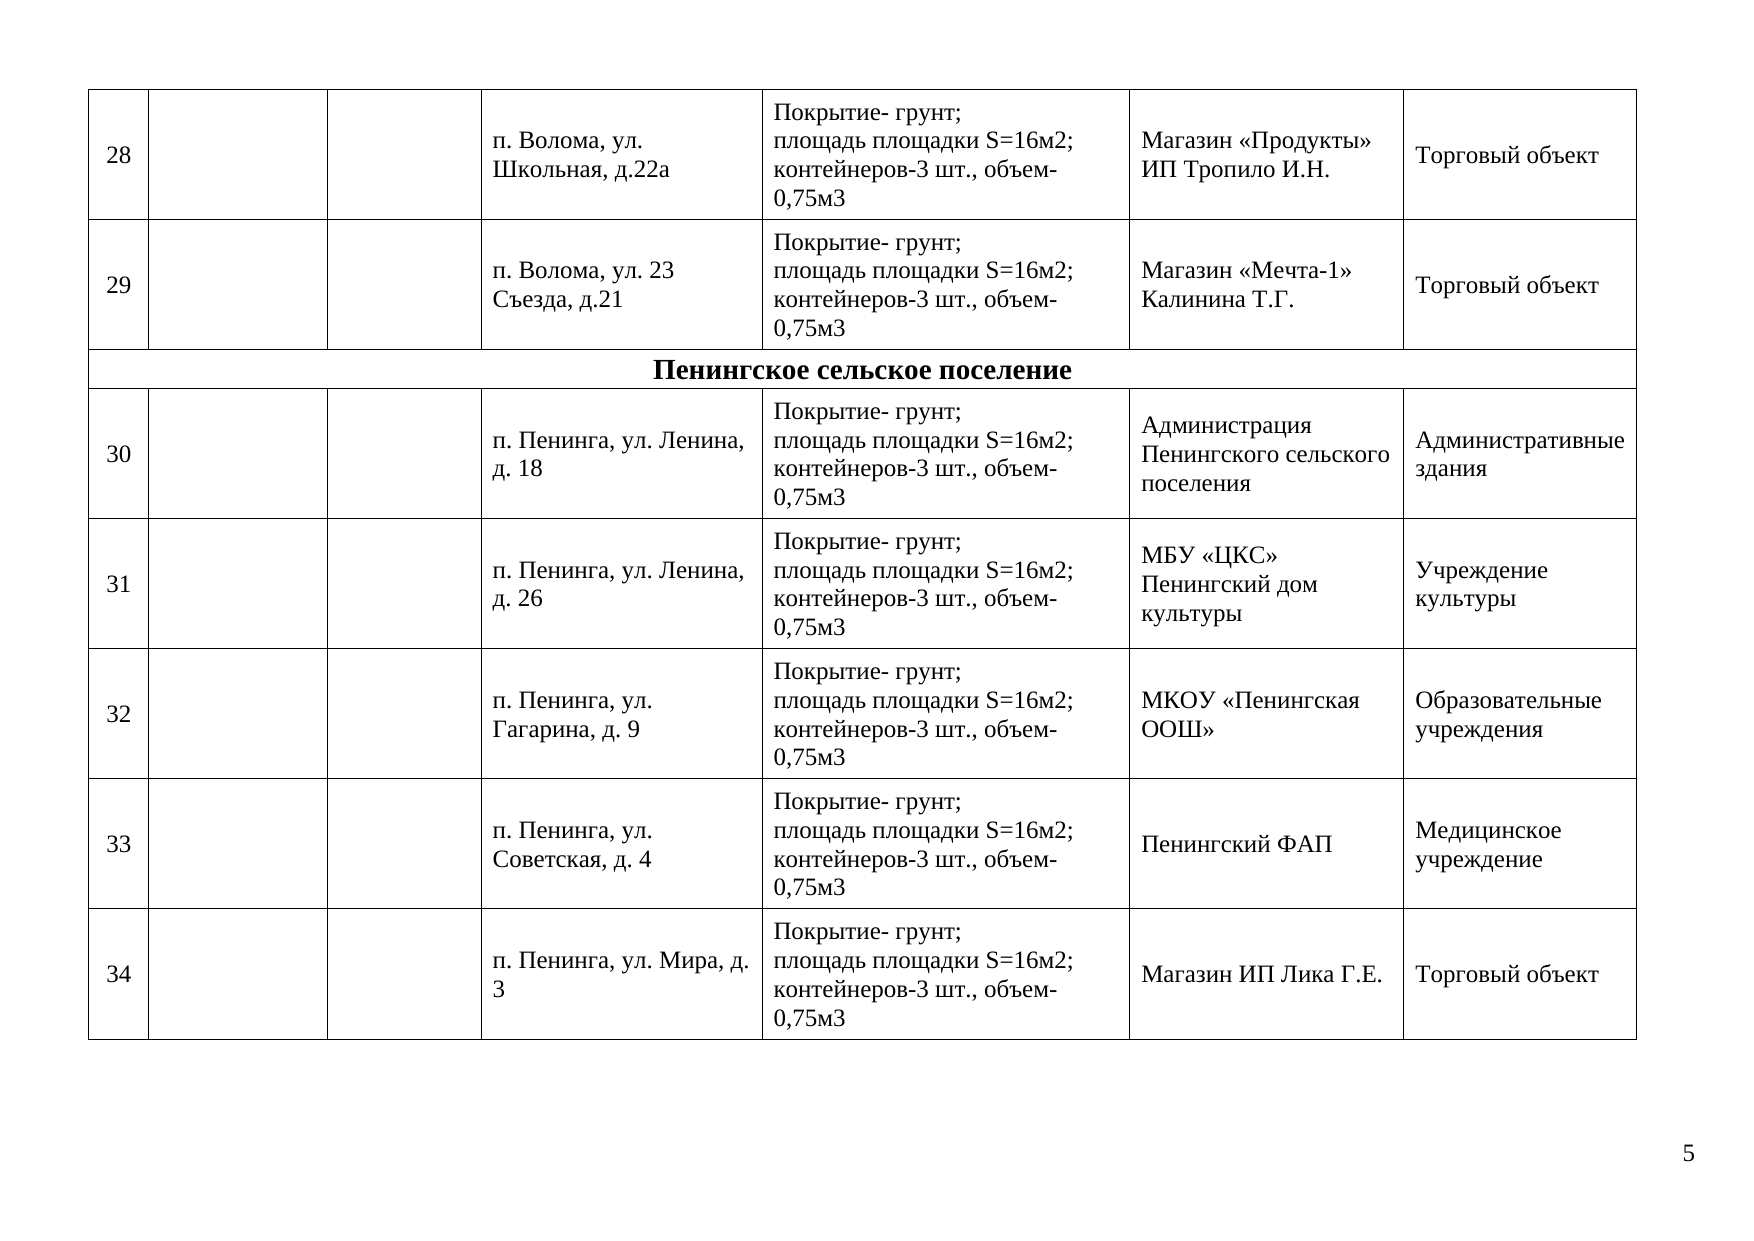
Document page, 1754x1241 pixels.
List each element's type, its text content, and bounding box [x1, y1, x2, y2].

table_cell [328, 779, 481, 908]
table_cell [149, 90, 327, 219]
table_cell 29 [89, 220, 148, 349]
table_cell [328, 220, 481, 349]
table_cell [149, 519, 327, 648]
table_cell 32 [89, 649, 148, 778]
table_cell 28 [89, 90, 148, 219]
table_cell МКОУ «Пенингская ООШ» [1130, 649, 1403, 778]
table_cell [763, 779, 1129, 908]
table_cell п. Волома, ул. Школьная, д.22а [482, 90, 762, 219]
table_cell МБУ «ЦКС» Пенингский дом культуры [1130, 519, 1403, 648]
table_cell Магазин ИП Лика Г.Е. [1130, 909, 1403, 1038]
table_cell п. Пенинга, ул. Мира, д. 3 [482, 909, 762, 1038]
table_cell [328, 90, 481, 219]
table_cell Покрытие- грунт; площадь площадки S=16м2; контейнеров-3 шт., объем-0,75м3 [763, 649, 1129, 778]
table_cell Медицинское учреждение [1404, 779, 1636, 908]
table_cell [328, 649, 481, 778]
table_cell Покрытие- грунт; площадь площадки S=16м2; контейнеров-3 шт., объем-0,75м3 [763, 519, 1129, 648]
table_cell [763, 909, 1129, 1038]
table_cell [149, 649, 327, 778]
table_cell п. Волома, ул. 23 Съезда, д.21 [482, 220, 762, 349]
table_cell [328, 389, 481, 518]
table_cell Торговый объект [1404, 90, 1636, 219]
table_cell Учреждение культуры [1404, 519, 1636, 648]
table_cell Образовательные учреждения [1404, 649, 1636, 778]
table_cell [149, 779, 327, 908]
table_cell Администрация Пенингского сельского поселения [1130, 389, 1403, 518]
table_cell [328, 909, 481, 1038]
table_cell Административные здания [1404, 389, 1636, 518]
table_cell [328, 519, 481, 648]
table_cell Магазин «Мечта-1» Калинина Т.Г. [1130, 220, 1403, 349]
table_cell п. Пенинга, ул. Ленина, д. 18 [482, 389, 762, 518]
table_cell Торговый объект [1404, 220, 1636, 349]
table_cell Пенингское сельское поселение [89, 350, 1636, 388]
table_cell п. Пенинга, ул. Гагарина, д. 9 [482, 649, 762, 778]
table_cell 31 [89, 519, 148, 648]
table_cell [149, 389, 327, 518]
table_cell 34 [89, 909, 148, 1038]
table_cell Покрытие- грунт; площадь площадки S=16м2; контейнеров-3 шт., объем-0,75м3 [763, 389, 1129, 518]
table_cell п. Пенинга, ул. Советская, д. 4 [482, 779, 762, 908]
table_cell [149, 909, 327, 1038]
table_cell [149, 220, 327, 349]
table_cell Покрытие- грунт; площадь площадки S=16м2; контейнеров-3 шт., объем-0,75м3 [763, 220, 1129, 349]
table_cell п. Пенинга, ул. Ленина, д. 26 [482, 519, 762, 648]
table_cell Пенингский ФАП [1130, 779, 1403, 908]
table_cell Магазин «Продукты» ИП Тропило И.Н. [1130, 90, 1403, 219]
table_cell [763, 90, 1129, 219]
table_cell 33 [89, 779, 148, 908]
table_cell Торговый объект [1404, 909, 1636, 1038]
table_cell 30 [89, 389, 148, 518]
